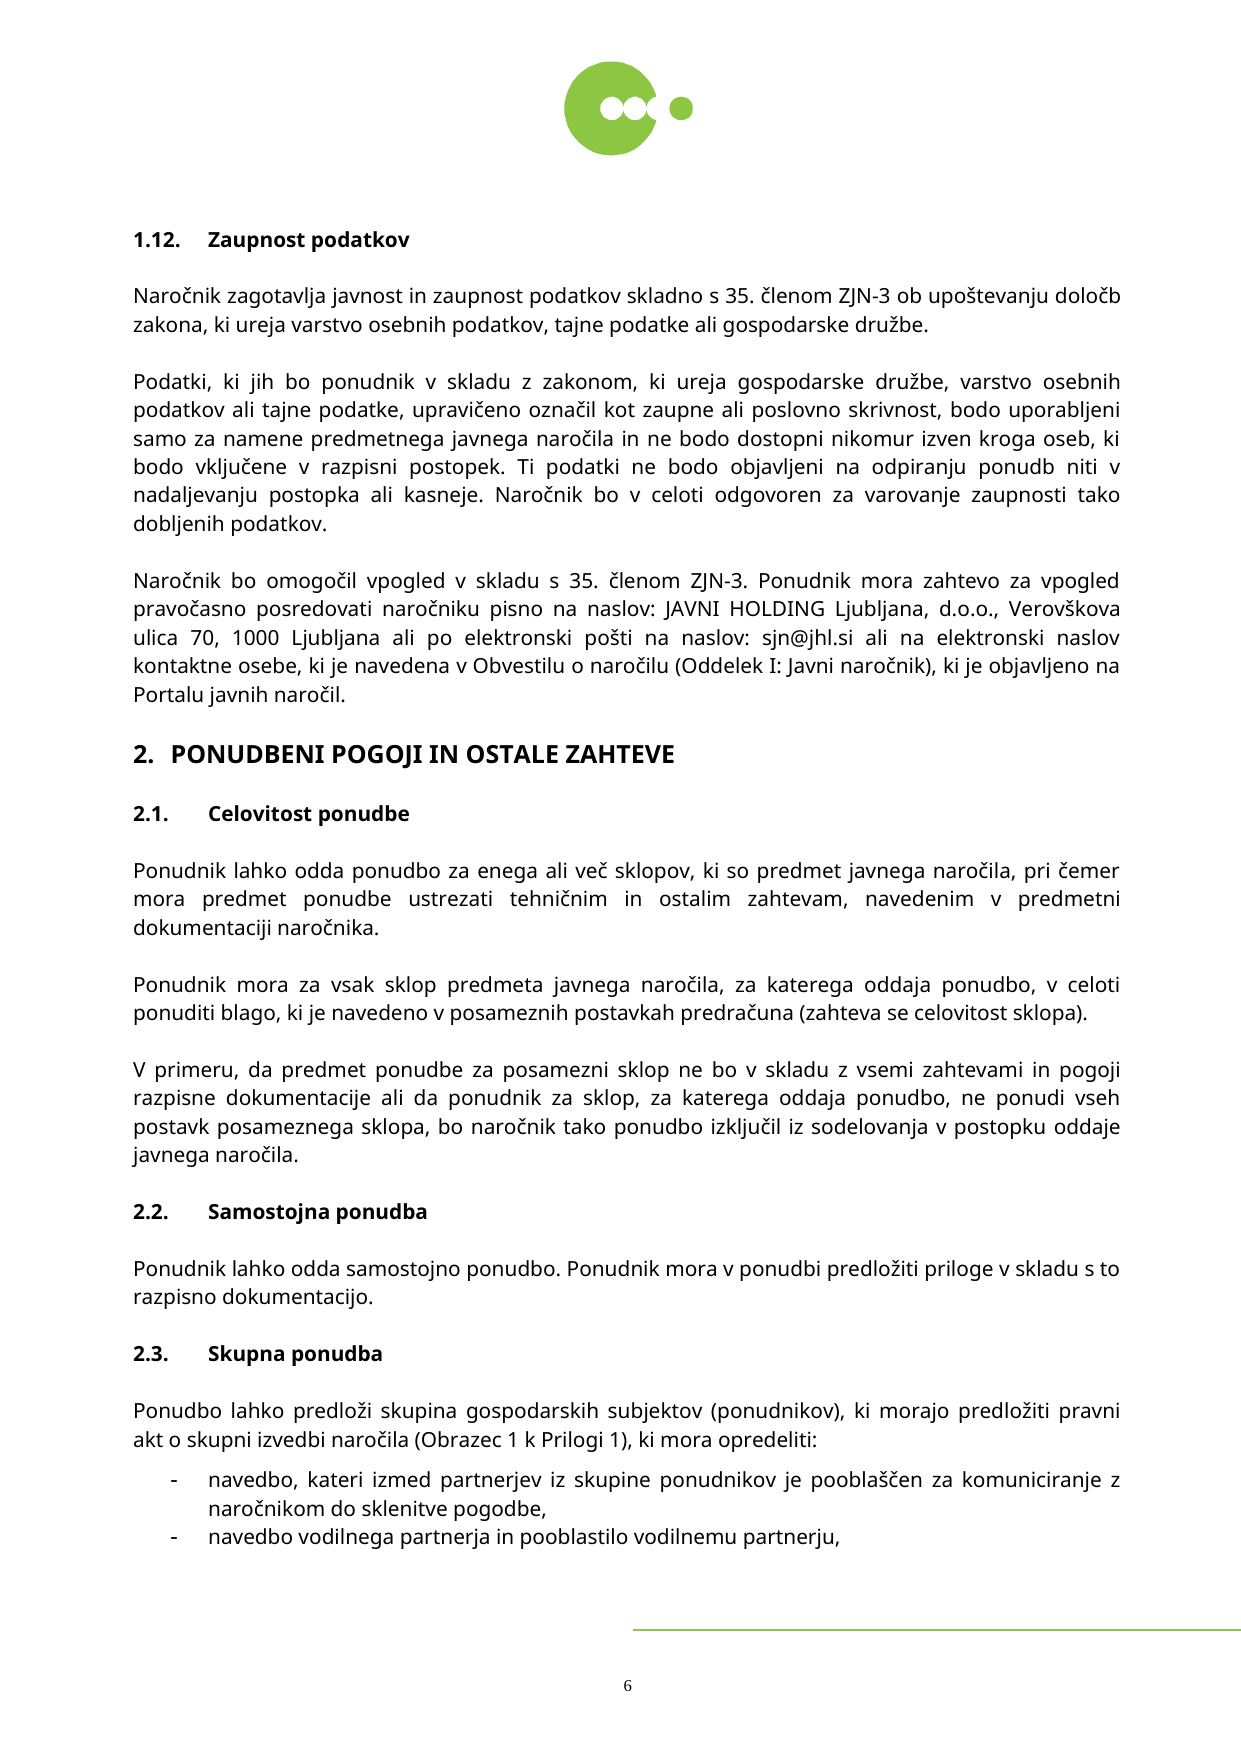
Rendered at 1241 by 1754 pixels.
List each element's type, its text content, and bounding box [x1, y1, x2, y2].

list navedbo vodilnega partnerja in pooblastilo vodilnemu partnerju, [170, 1522, 1122, 1551]
text Ponudnik lahko odda samostojno ponudbo. Ponudnik mora v ponudbi predložiti priloge v skladu s to razpisno dokumentacijo. [133, 1254, 1122, 1311]
list navedbo, kateri izmed partnerjev iz skupine ponudnikov je pooblaščen za komuniciranje z naročnikom do sklenitve pogodbe, [170, 1466, 1122, 1522]
list Samostojna ponudba [133, 1197, 1122, 1226]
text Podatki, ki jih bo ponudnik v skladu z zakonom, ki ureja gospodarske družbe, varstvo osebnih podatkov ali tajne podatke, upravičeno označil kot zaupne ali poslovno skrivnost, bodo uporabljeni samo za namene predmetnega javnega naročila in ne bodo dostopni nikomur izven kroga oseb, ki bodo vključene v razpisni postopek. Ti podatki ne bodo objavljeni na odpiranju ponudb niti v nadaljevanju postopka ali kasneje. Naročnik bo v celoti odgovoren za varovanje zaupnosti tako dobljenih podatkov. [133, 367, 1122, 537]
text Ponudbo lahko predloži skupina gospodarskih subjektov (ponudnikov), ki morajo predložiti pravni akt o skupni izvedbi naročila (Obrazec 1 k Prilogi 1), ki mora opredeliti: [133, 1396, 1122, 1453]
text Naročnik bo omogočil vpogled v skladu s 35. členom ZJN-3. Ponudnik mora zahtevo za vpogled pravočasno posredovati naročniku pisno na naslov: JAVNI HOLDING Ljubljana, d.o.o., Verovškova ulica 70, 1000 Ljubljana ali po elektronski pošti na naslov: sjn@jhl.si ali na elektronski naslov kontaktne osebe, ki je navedena v Obvestilu o naročilu (Oddelek I: Javni naročnik), ki je objavljeno na Portalu javnih naročil. [133, 566, 1122, 708]
list PONUDBENI POGOJI IN OSTALE ZAHTEVE [133, 737, 1122, 771]
text Ponudnik mora za vsak sklop predmeta javnega naročila, za katerega oddaja ponudbo, v celoti ponuditi blago, ki je navedeno v posameznih postavkah predračuna (zahteva se celovitost sklopa). [133, 970, 1122, 1027]
list Zaupnost podatkov [133, 225, 1122, 253]
text Naročnik zagotavlja javnost in zaupnost podatkov skladno s 35. členom ZJN-3 ob upoštevanju določb zakona, ki ureja varstvo osebnih podatkov, tajne podatke ali gospodarske družbe. [133, 282, 1122, 338]
text Ponudnik lahko odda ponudbo za enega ali več sklopov, ki so predmet javnega naročila, pri čemer mora predmet ponudbe ustrezati tehničnim in ostalim zahtevam, navedenim v predmetni dokumentaciji naročnika. [133, 856, 1122, 941]
text V primeru, da predmet ponudbe za posamezni sklop ne bo v skladu z vsemi zahtevami in pogoji razpisne dokumentacije ali da ponudnik za sklop, za katerega oddaja ponudbo, ne ponudi vseh postavk posameznega sklopa, bo naročnik tako ponudbo izključil iz sodelovanja v postopku oddaje javnega naročila. [133, 1055, 1122, 1169]
list Celovitost ponudbe [133, 799, 1122, 827]
list Skupna ponudba [133, 1339, 1122, 1368]
